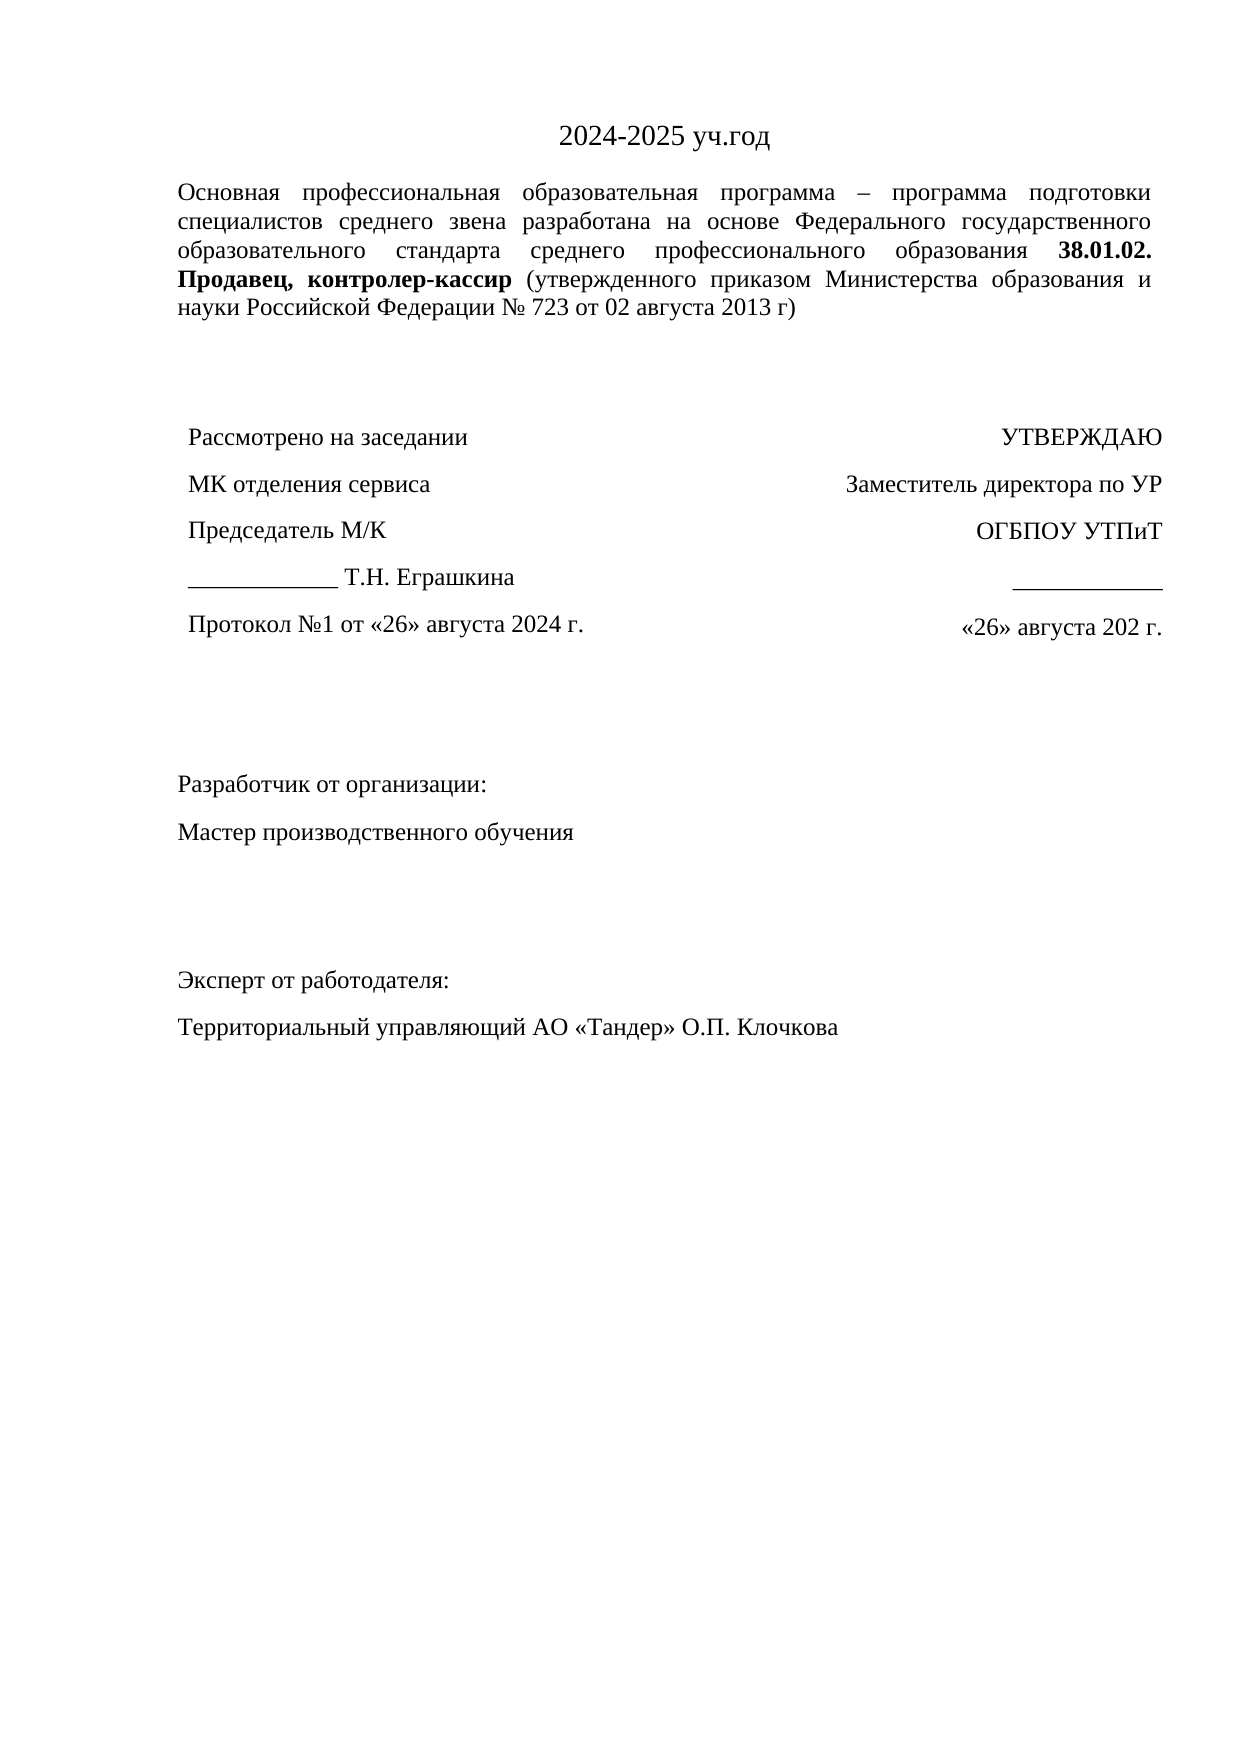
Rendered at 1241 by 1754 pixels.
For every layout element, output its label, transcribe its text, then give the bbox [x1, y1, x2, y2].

text Мастер производственного обучения [177, 817, 1107, 846]
text Разработчик от организации: [177, 769, 1152, 798]
table_header Рассмотрено на заседании МК отделения сервиса Председатель М/К ____________ Т.Н. Еграшкина Протокол №1 от «26» августа 2024 г. [163, 422, 636, 722]
text Основная профессиональная образовательная программа – программа подготовки специалистов среднего звена разработана на основе Федерального государственного образовательного стандарта среднего профессионального образования 38.01.02. Продавец, контролер-кассир (утвержденного приказом Министерства образования и науки Российской Федерации № 723 от 02 августа 2013 г) [177, 177, 1152, 321]
text 2024-2025 уч.год [177, 118, 1152, 152]
text Территориальный управляющий АО «Тандер» О.П. Клочкова [177, 1012, 1152, 1041]
table_header УТВЕРЖДАЮ Заместитель директора по УР ОГБПОУ УТПиТ ____________ «26» августа 202 г. [636, 422, 1174, 722]
text Эксперт от работодателя: [177, 965, 1152, 994]
